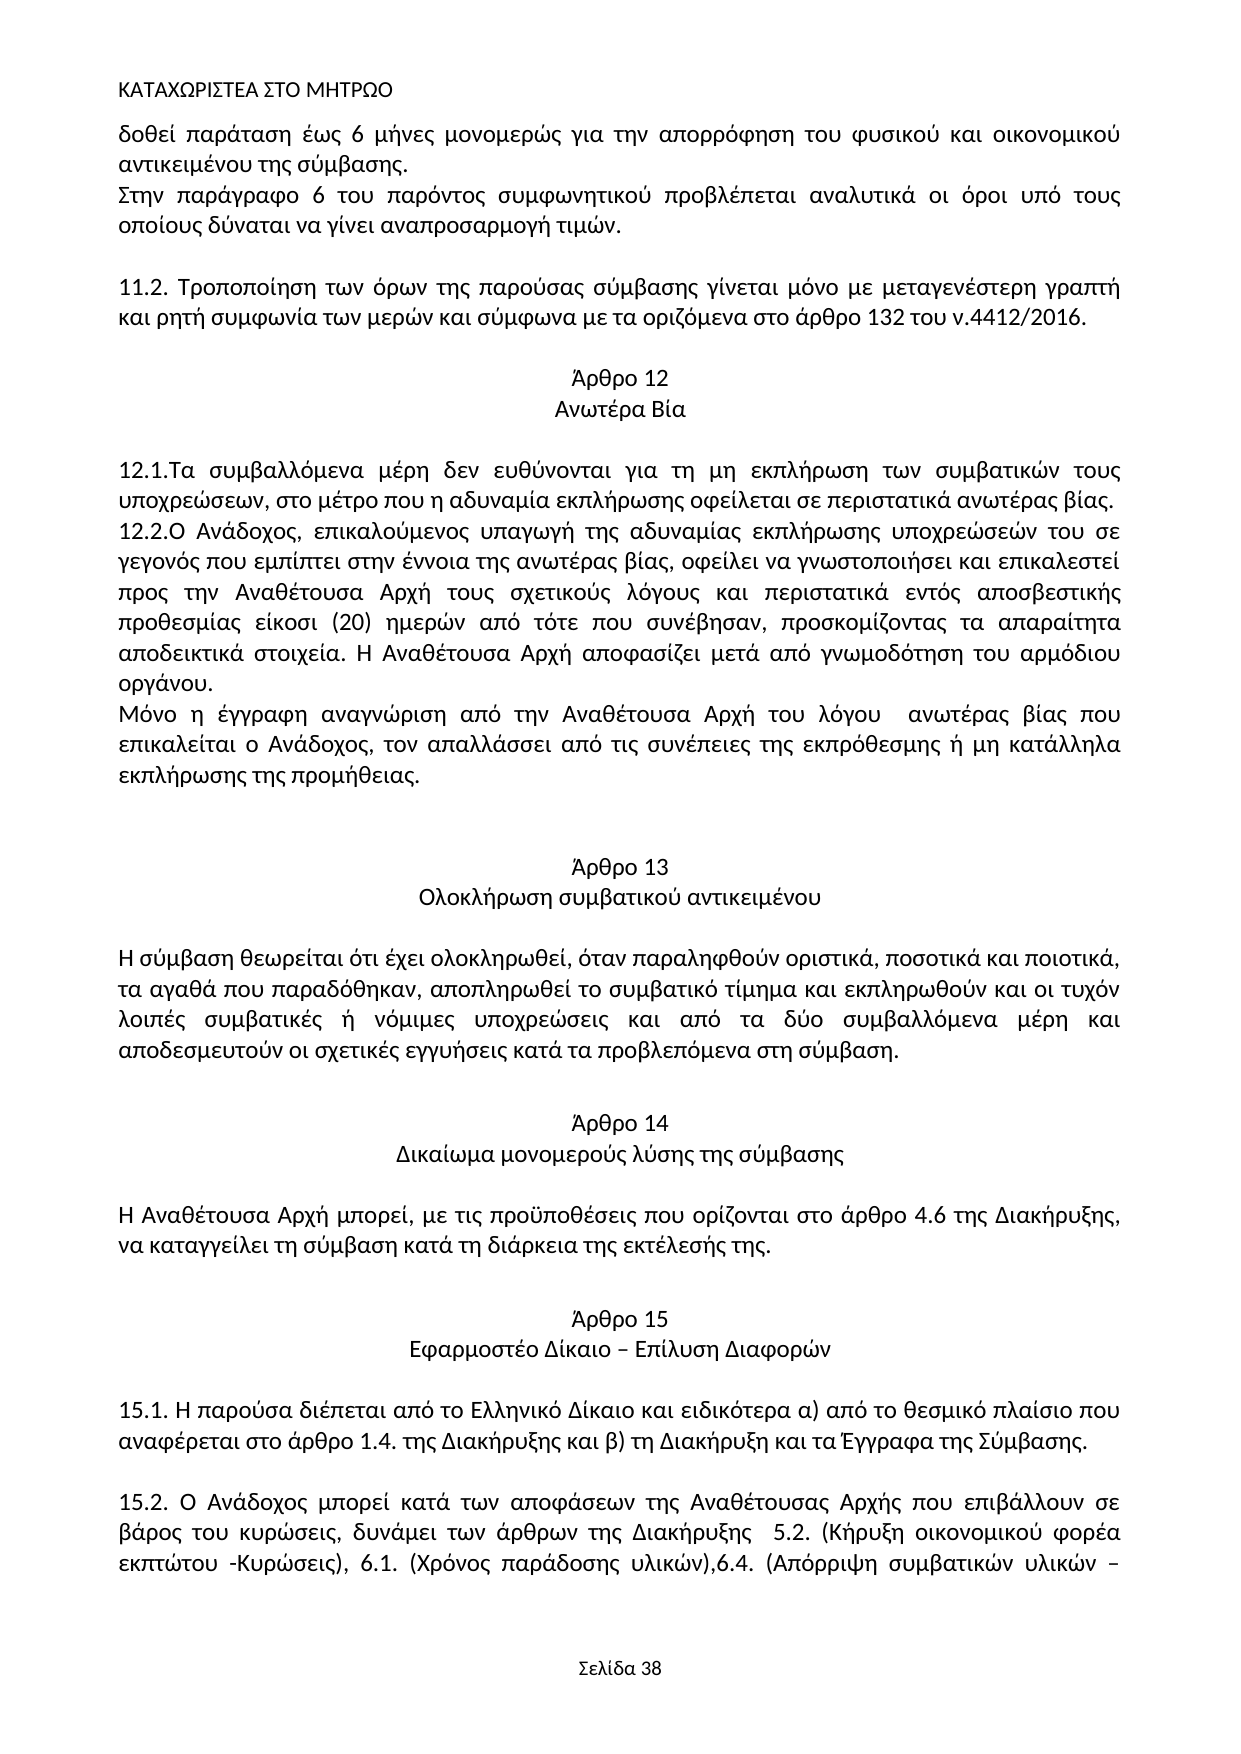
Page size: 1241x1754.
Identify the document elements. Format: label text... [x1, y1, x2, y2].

text Η σύμβαση θεωρείται ότι έχει ολοκληρωθεί, όταν παραληφθούν οριστικά, ποσοτικά και ποιοτικά, τα αγαθά που παραδόθηκαν, αποπληρωθεί το συμβατικό τίμημα και εκπληρωθούν και οι τυχόν λοιπές συμβατικές ή νόμιμες υποχρεώσεις και από τα δύο συμβαλλόμενα μέρη και αποδεσμευτούν οι σχετικές εγγυήσεις κατά τα προβλεπόμενα στη σύμβαση. [118, 942, 1122, 1064]
text Άρθρο 12 [118, 362, 1122, 393]
text Δικαίωμα μονομερούς λύσης της σύμβασης [118, 1138, 1122, 1168]
text Άρθρο 15 [118, 1303, 1122, 1333]
text 11.2. Τροποποίηση των όρων της παρούσας σύμβασης γίνεται μόνο με μεταγενέστερη γραπτή και ρητή συμφωνία των μερών και σύμφωνα με τα οριζόμενα στο άρθρο 132 του ν.4412/2016. [118, 271, 1122, 332]
text Μόνο η έγγραφη αναγνώριση από την Αναθέτουσα Αρχή του λόγου ανωτέρας βίας που επικαλείται ο Ανάδοχος, τον απαλλάσσει από τις συνέπειες της εκπρόθεσμης ή μη κατάλληλα εκπλήρωσης της προμήθειας. [118, 698, 1122, 789]
text Η Αναθέτουσα Αρχή μπορεί, με τις προϋποθέσεις που ορίζονται στο άρθρο 4.6 της Διακήρυξης, να καταγγείλει τη σύμβαση κατά τη διάρκεια της εκτέλεσής της. [118, 1199, 1122, 1260]
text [118, 118, 1122, 179]
text Άρθρο 13 [118, 851, 1122, 881]
text Στην παράγραφο 6 του παρόντος συμφωνητικού προβλέπεται αναλυτικά οι όροι υπό τους οποίους δύναται να γίνει αναπροσαρμογή τιμών. [118, 179, 1122, 240]
text Ολοκλήρωση συμβατικού αντικειμένου [118, 881, 1122, 912]
text Εφαρμοστέο Δίκαιο – Επίλυση Διαφορών [118, 1333, 1122, 1364]
text Ανωτέρα Βία [118, 393, 1122, 423]
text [118, 1486, 1122, 1578]
text 12.1.Τα συμβαλλόμενα μέρη δεν ευθύνονται για τη μη εκπλήρωση των συμβατικών τους υποχρεώσεων, στο μέτρο που η αδυναμία εκπλήρωσης οφείλεται σε περιστατικά ανωτέρας βίας. [118, 454, 1122, 515]
text 15.1. Η παρούσα διέπεται από το Ελληνικό Δίκαιο και ειδικότερα α) από το θεσμικό πλαίσιο που αναφέρεται στο άρθρο 1.4. της Διακήρυξης και β) τη Διακήρυξη και τα Έγγραφα της Σύμβασης. [118, 1394, 1122, 1456]
text 12.2.Ο Ανάδοχος, επικαλούμενος υπαγωγή της αδυναμίας εκπλήρωσης υποχρεώσεών του σε γεγονός που εμπίπτει στην έννοια της ανωτέρας βίας, οφείλει να γνωστοποιήσει και επικαλεστεί προς την Αναθέτουσα Αρχή τους σχετικούς λόγους και περιστατικά εντός αποσβεστικής προθεσμίας είκοσι (20) ημερών από τότε που συνέβησαν, προσκομίζοντας τα απαραίτητα αποδεικτικά στοιχεία. Η Αναθέτουσα Αρχή αποφασίζει μετά από γνωμοδότηση του αρμόδιου οργάνου. [118, 515, 1122, 698]
text Άρθρο 14 [118, 1107, 1122, 1138]
